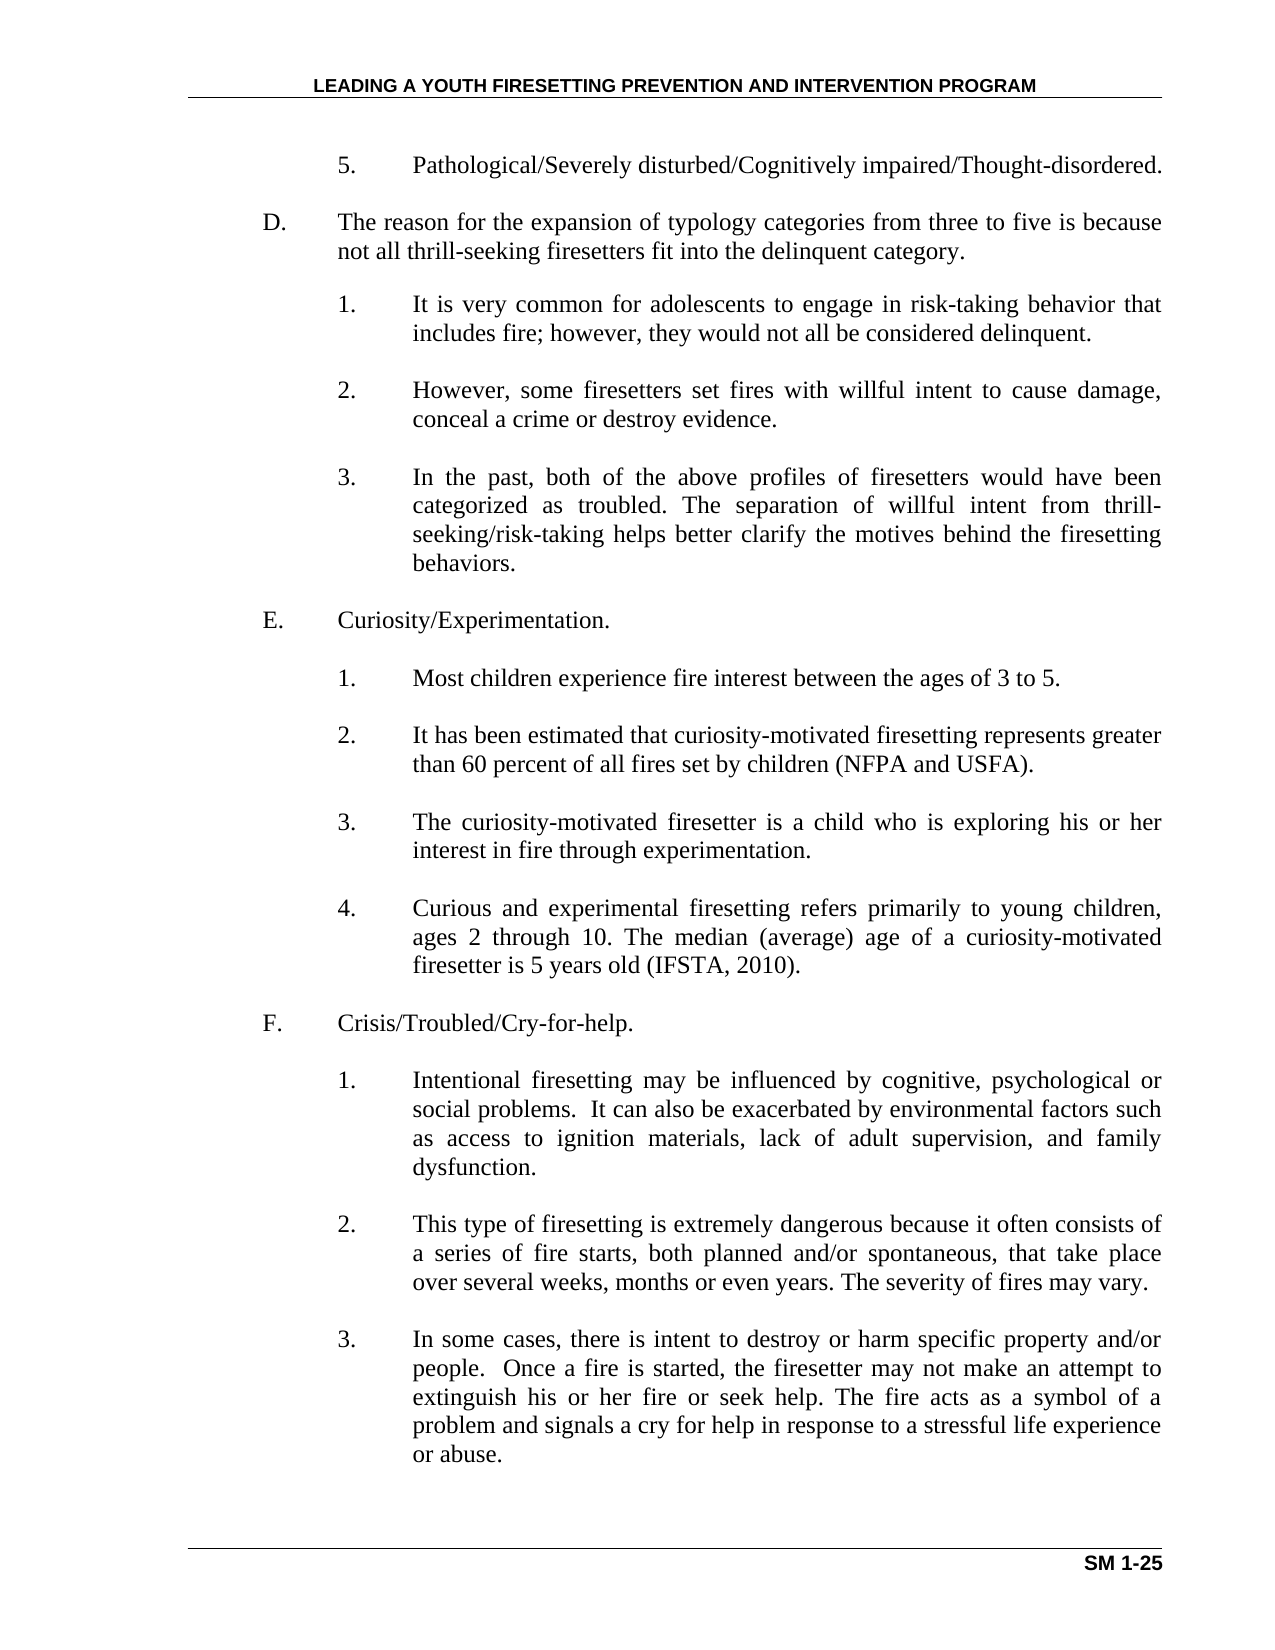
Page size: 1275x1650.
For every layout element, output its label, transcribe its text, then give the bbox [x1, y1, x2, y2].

text 3. In the past, both of the above profiles of firesetters would have been categorized as troubled. The separation of willful intent from thrill-seeking/risk-taking helps better clarify the motives behind the firesetting behaviors. [337, 462, 1162, 577]
text F. Crisis/Troubled/Cry-for-help. [262, 1008, 1162, 1037]
text 4. Curious and experimental firesetting refers primarily to young children, ages 2 through 10. The median (average) age of a curiosity-motivated firesetter is 5 years old (IFSTA, 2010). [337, 893, 1162, 979]
text 5. Pathological/Severely disturbed/Cognitively impaired/Thought-disordered. [337, 150, 1172, 179]
text 2. It has been estimated that curiosity-motivated firesetting represents greater than 60 percent of all fires set by children (NFPA and USFA). [337, 720, 1162, 778]
text 3. The curiosity-motivated firesetter is a child who is exploring his or her interest in fire through experimentation. [337, 807, 1162, 864]
text 2. However, some firesetters set fires with willful intent to cause damage, conceal a crime or destroy evidence. [337, 375, 1162, 433]
text E. Curiosity/Experimentation. [262, 605, 1162, 634]
text 2. This type of firesetting is extremely dangerous because it often consists of a series of fire starts, both planned and/or spontaneous, that take place over several weeks, months or even years. The severity of fires may vary. [337, 1209, 1162, 1295]
text D. The reason for the expansion of typology categories from three to five is because not all thrill-seeking firesetters fit into the delinquent category. [262, 207, 1162, 265]
text 3. In some cases, there is intent to destroy or harm specific property and/or people. Once a fire is started, the firesetter may not make an attempt to extinguish his or her fire or seek help. The fire acts as a symbol of a problem and signals a cry for help in response to a stressful life experience or abuse. [337, 1324, 1162, 1468]
text 1. Most children experience fire interest between the ages of 3 to 5. [337, 663, 1162, 692]
text 1. It is very common for adolescents to engage in risk-taking behavior that includes fire; however, they would not all be considered delinquent. [337, 289, 1162, 347]
text 1. Intentional firesetting may be influenced by cognitive, psychological or social problems. It can also be exacerbated by environmental factors such as access to ignition materials, lack of adult supervision, and family dysfunction. [337, 1065, 1162, 1180]
